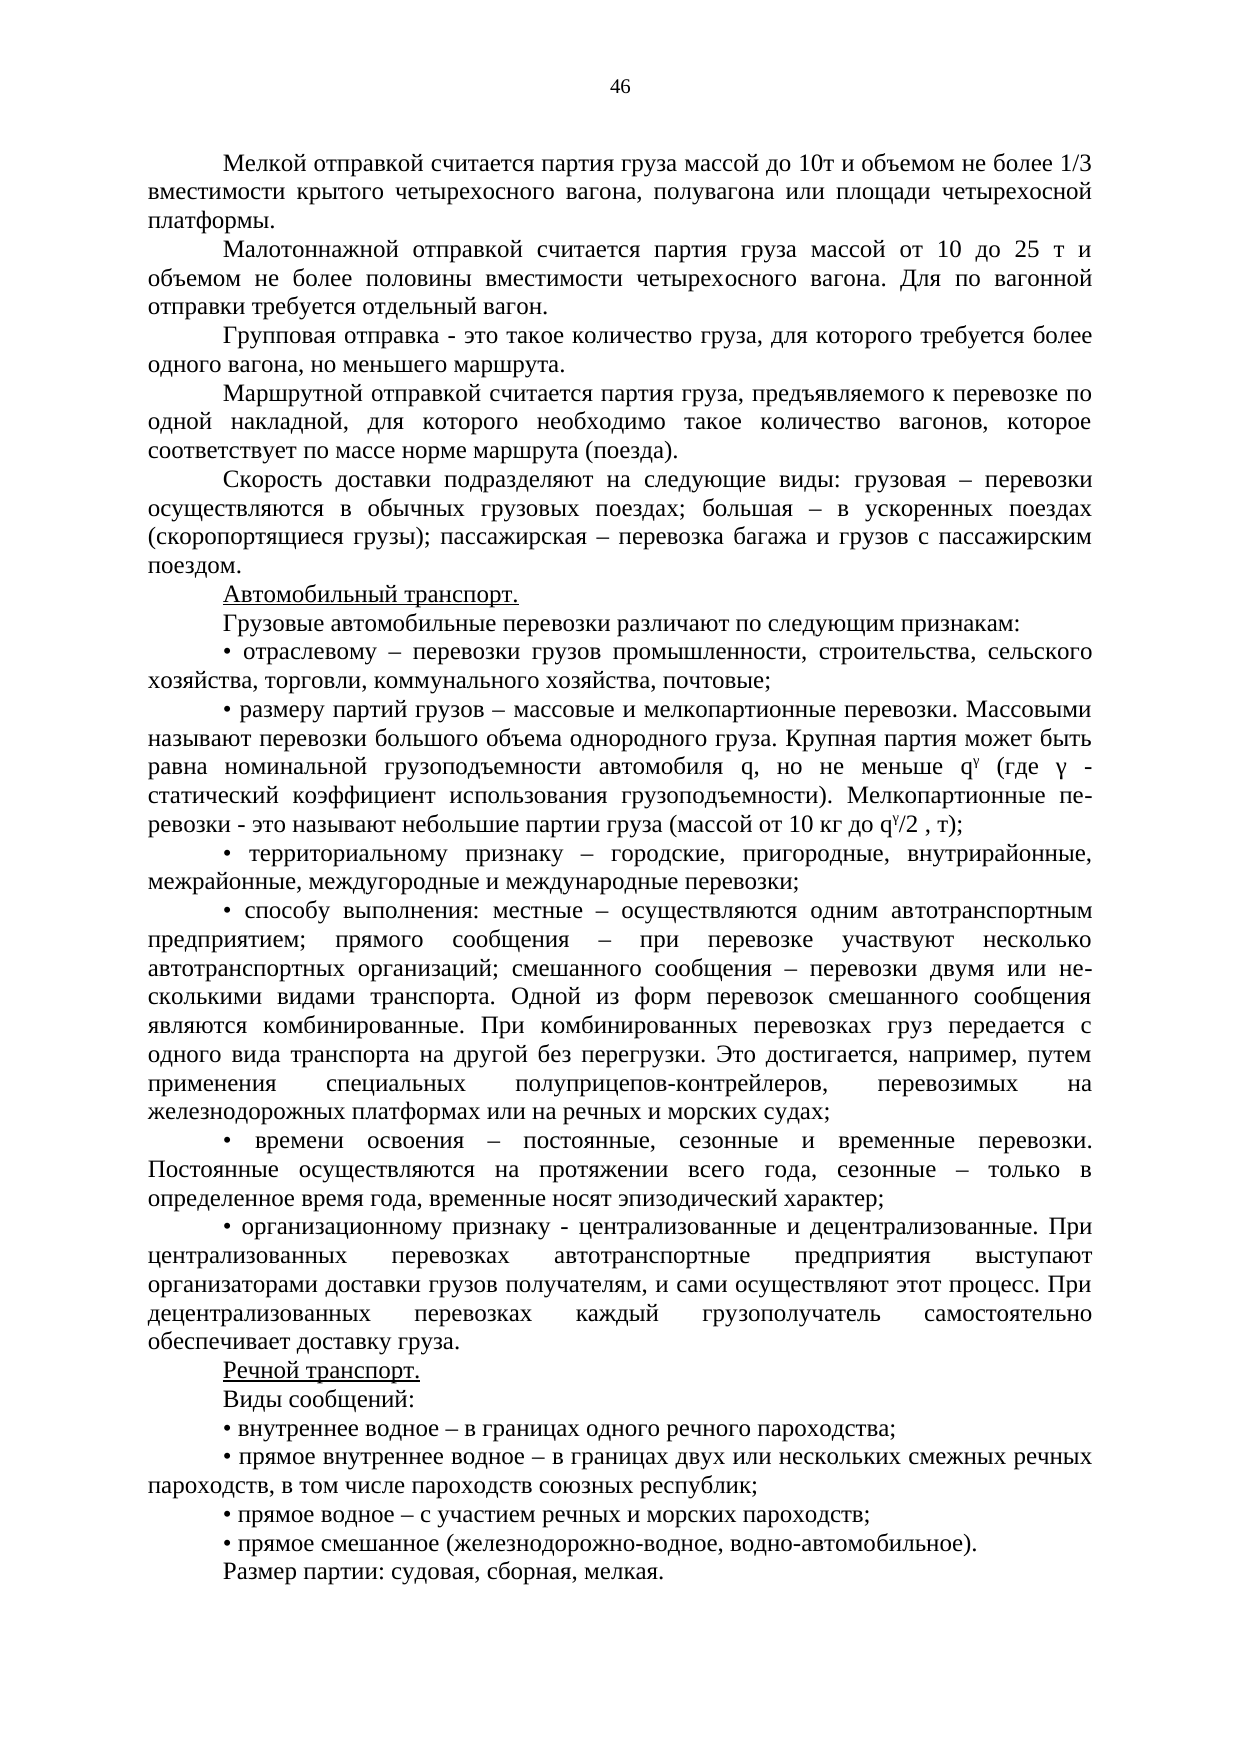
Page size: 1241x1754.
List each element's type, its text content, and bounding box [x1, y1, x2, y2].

text Маршрутной отправкой считается партия груза, предъявляемого к перевозке по одной накладной, для которого необходимо такое количество вагонов, которое соответствует по массе норме маршрута (поезда). [148, 378, 1092, 464]
text • размеру партий грузов – массовые и мелкопартионные перевозки. Массовыми называют перевозки большого объема однородного груза. Крупная партия может быть равна номинальной грузоподъемности автомобиля q, но не меньше qγ (где γ - статический коэффициент использования грузоподъемности). Мелкопартионные перевозки - это называют небольшие партии груза (массой от до qγ/2 , т); [148, 694, 1092, 838]
text • прямое внутреннее водное – в границах двух или нескольких смежных речных пароходств, в том числе пароходств союзных республик; [148, 1441, 1092, 1499]
text Виды сообщений: [148, 1384, 1092, 1413]
text Малотоннажной отправкой считается партия груза массой от 10 до 25 т и объемом не более половины вместимости четырехосного вагона. Для по вагонной отправки требуется отдельный вагон. [148, 234, 1092, 320]
text • времени освоения – постоянные, сезонные и временные перевозки. Постоянные осуществляются на протяжении всего года, сезонные – только в определенное время года, временные носят эпизодический характер; [148, 1125, 1092, 1211]
text Грузовые автомобильные перевозки различают по следующим признакам: [148, 608, 1092, 636]
text Размер партии: судовая, сборная, мелкая. [148, 1556, 1092, 1585]
text Речной транспорт. [148, 1355, 1092, 1384]
text • прямое смешанное (железнодорожно-водное, водно-автомобильное). [148, 1528, 1092, 1556]
text Групповая отправка - это такое количество груза, для которого требуется более одного вагона, но меньшего маршрута. [148, 320, 1092, 378]
text Скорость доставки подразделяют на следующие виды: грузовая – перевозки осуществляются в обычных грузовых поездах; большая – в ускоренных поездах (скоропортящиеся грузы); пассажирская – перевозка багажа и грузов с пассажирским поездом. [148, 464, 1092, 579]
text • способу выполнения: местные – осуществляются одним автотранспортным предприятием; прямого сообщения – при перевозке участвуют несколько автотранспортных организаций; смешанного сообщения – перевозки двумя или несколькими видами транспорта. Одной из форм перевозок смешанного сообщения являются комбинированные. При комбинированных перевозках груз передается с одного вида транспорта на другой без перегрузки. Это достигается, например, путем применения специальных полуприцепов-контрейлеров, перевозимых на железнодорожных платформах или на речных и морских судах; [148, 895, 1092, 1125]
text • отраслевому – перевозки грузов промышленности, строительства, сельского хозяйства, торговли, коммунального хозяйства, почтовые; [148, 636, 1092, 694]
text • прямое водное – с участием речных и морских пароходств; [148, 1499, 1092, 1528]
text • внутреннее водное – в границах одного речного пароходства; [148, 1413, 1092, 1441]
text Мелкой отправкой считается партия груза массой до 10т и объемом не более 1/3 вместимости крытого четырехосного вагона, полувагона или площади четырехосной платформы. [148, 148, 1092, 234]
text Автомобильный транспорт. [148, 579, 1092, 608]
text • территориальному признаку – городские, пригородные, внутрирайонные, межрайонные, междугородные и международные перевозки; [148, 838, 1092, 895]
text • организационному признаку - централизованные и децентрализованные. При централизованных перевозках автотранспортные предприятия выступают организаторами доставки грузов получателям, и сами осуществляют этот процесс. При децентрализованных перевозках каждый грузополучатель самостоятельно обеспечивает доставку груза. [148, 1211, 1092, 1355]
